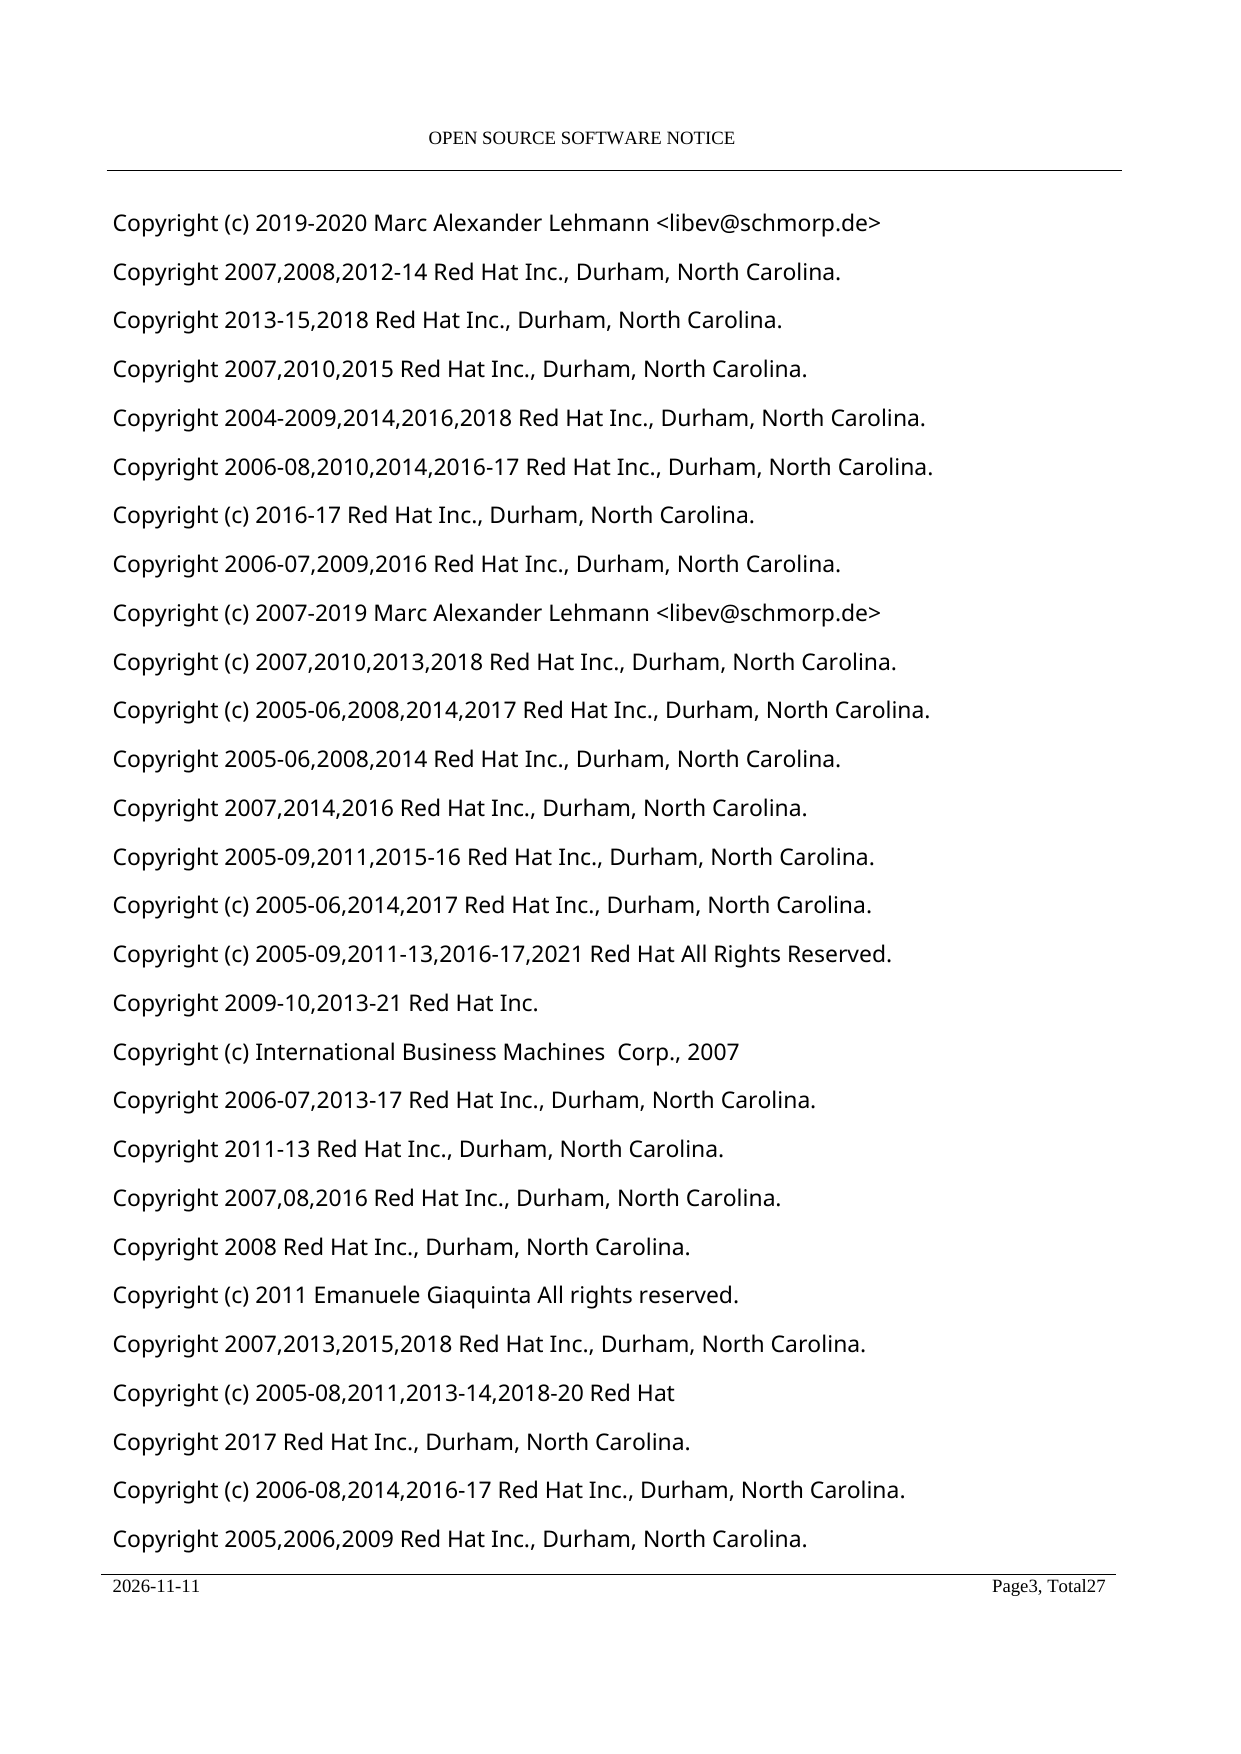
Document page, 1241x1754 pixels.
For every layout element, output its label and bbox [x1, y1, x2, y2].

text [112, 206, 1128, 1555]
